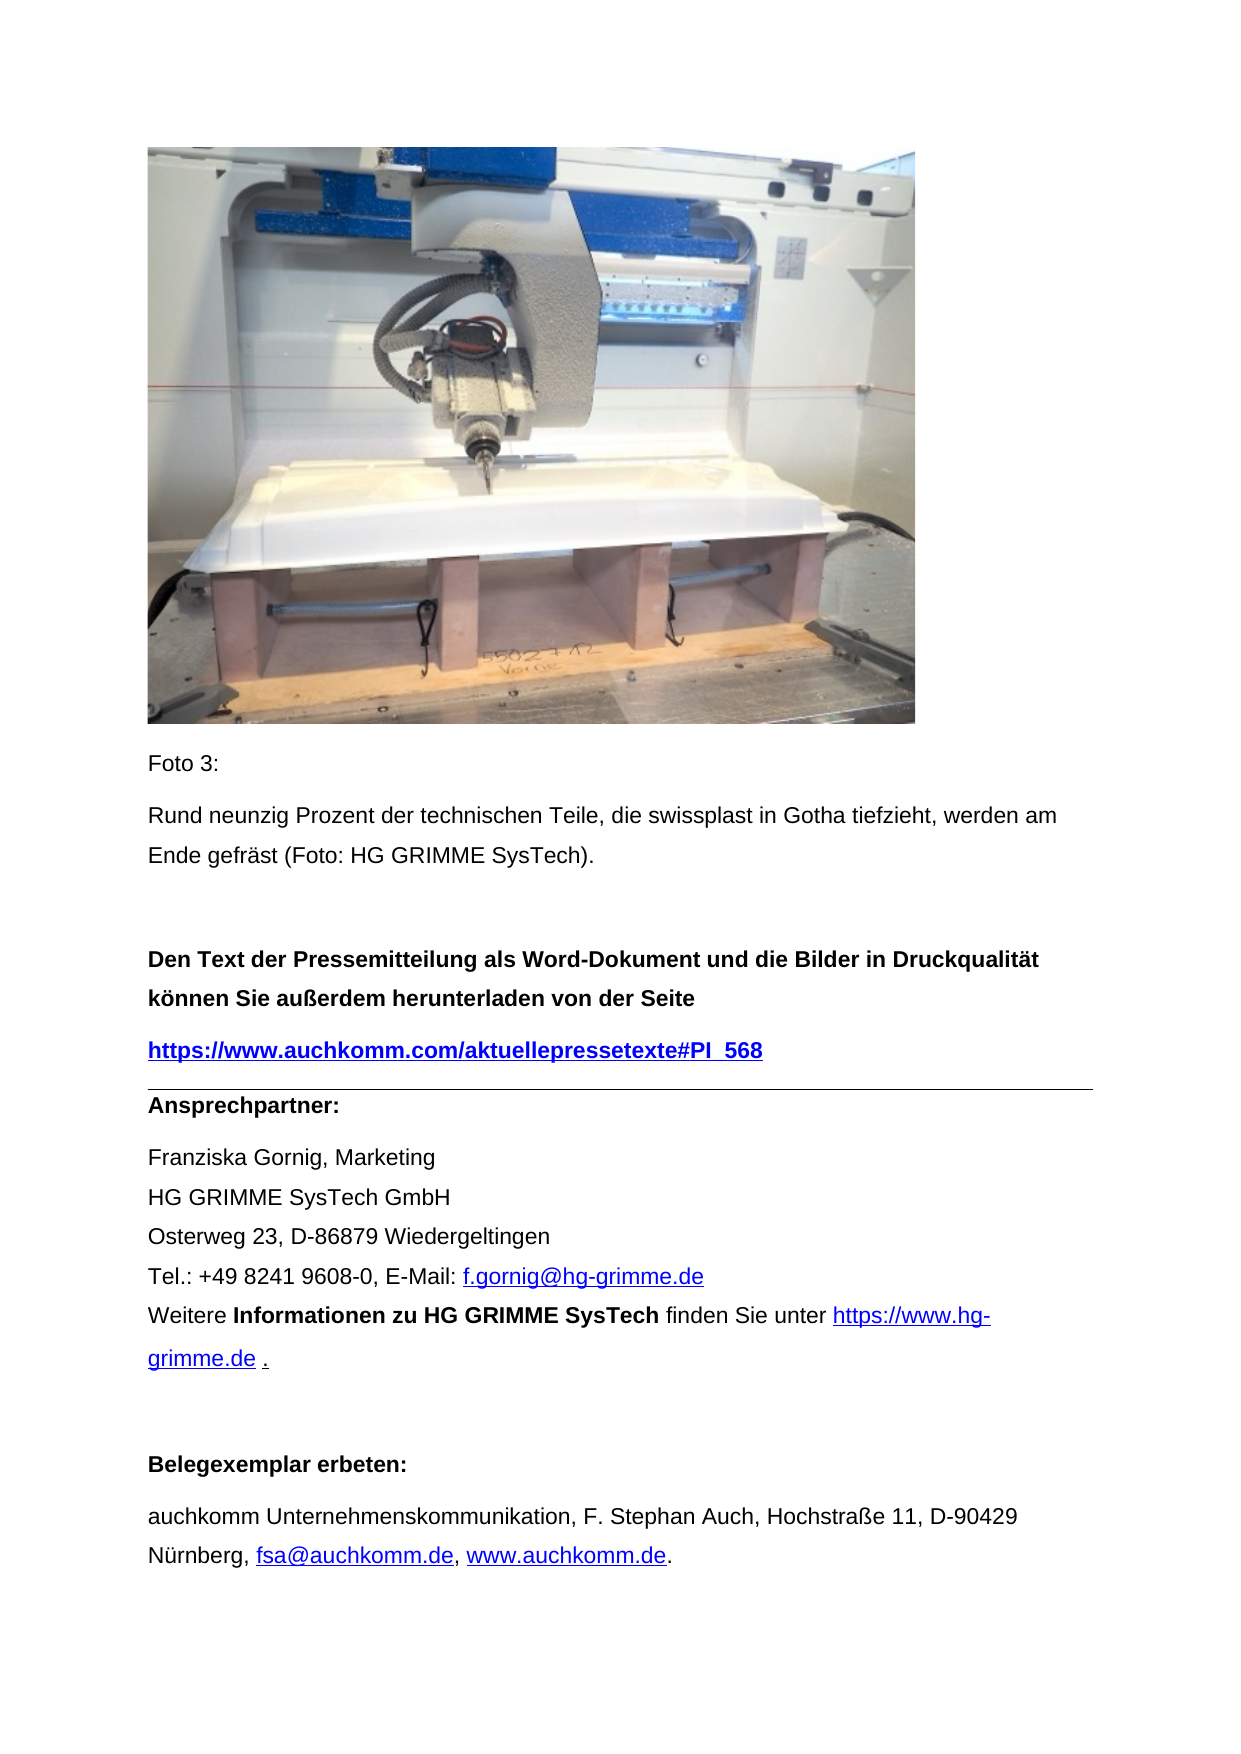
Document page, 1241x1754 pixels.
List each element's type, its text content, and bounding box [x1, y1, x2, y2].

text Den Text der Pressemitteilung als Word-Dokument und die Bilder in Druckqualität können Sie außerdem herunterladen von der Seite [148, 946, 1093, 1012]
text Tel.: +49 8241 9608-0, E-Mail: f.gornig@hg-grimme.de [148, 1263, 1093, 1289]
text Osterweg 23, D-86879 Wiedergeltingen [148, 1223, 1093, 1250]
text Franziska Gornig, Marketing [148, 1144, 1093, 1171]
text Weitere Informationen zu HG GRIMME SysTech finden Sie unter https://www.hg-grimme.de . [148, 1302, 1093, 1372]
text Foto 3: [148, 750, 1093, 777]
text https://www.auchkomm.com/aktuellepressetexte#PI_568 [148, 1037, 1093, 1064]
text Ansprechpartner: [148, 1090, 1093, 1119]
picture [147, 147, 916, 724]
text Belegexemplar erbeten: [148, 1451, 1093, 1477]
text HG GRIMME SysTech GmbH [148, 1184, 1093, 1210]
text auchkomm Unternehmenskommunikation, F. Stephan Auch, Hochstraße 11, D-90429 Nürnberg, fsa@auchkomm.de, www.auchkomm.de. [148, 1503, 1093, 1568]
text Rund neunzig Prozent der technischen Teile, die swissplast in Gotha tiefzieht, werden am Ende gefräst (Foto: HG GRIMME SysTech). [148, 802, 1093, 868]
